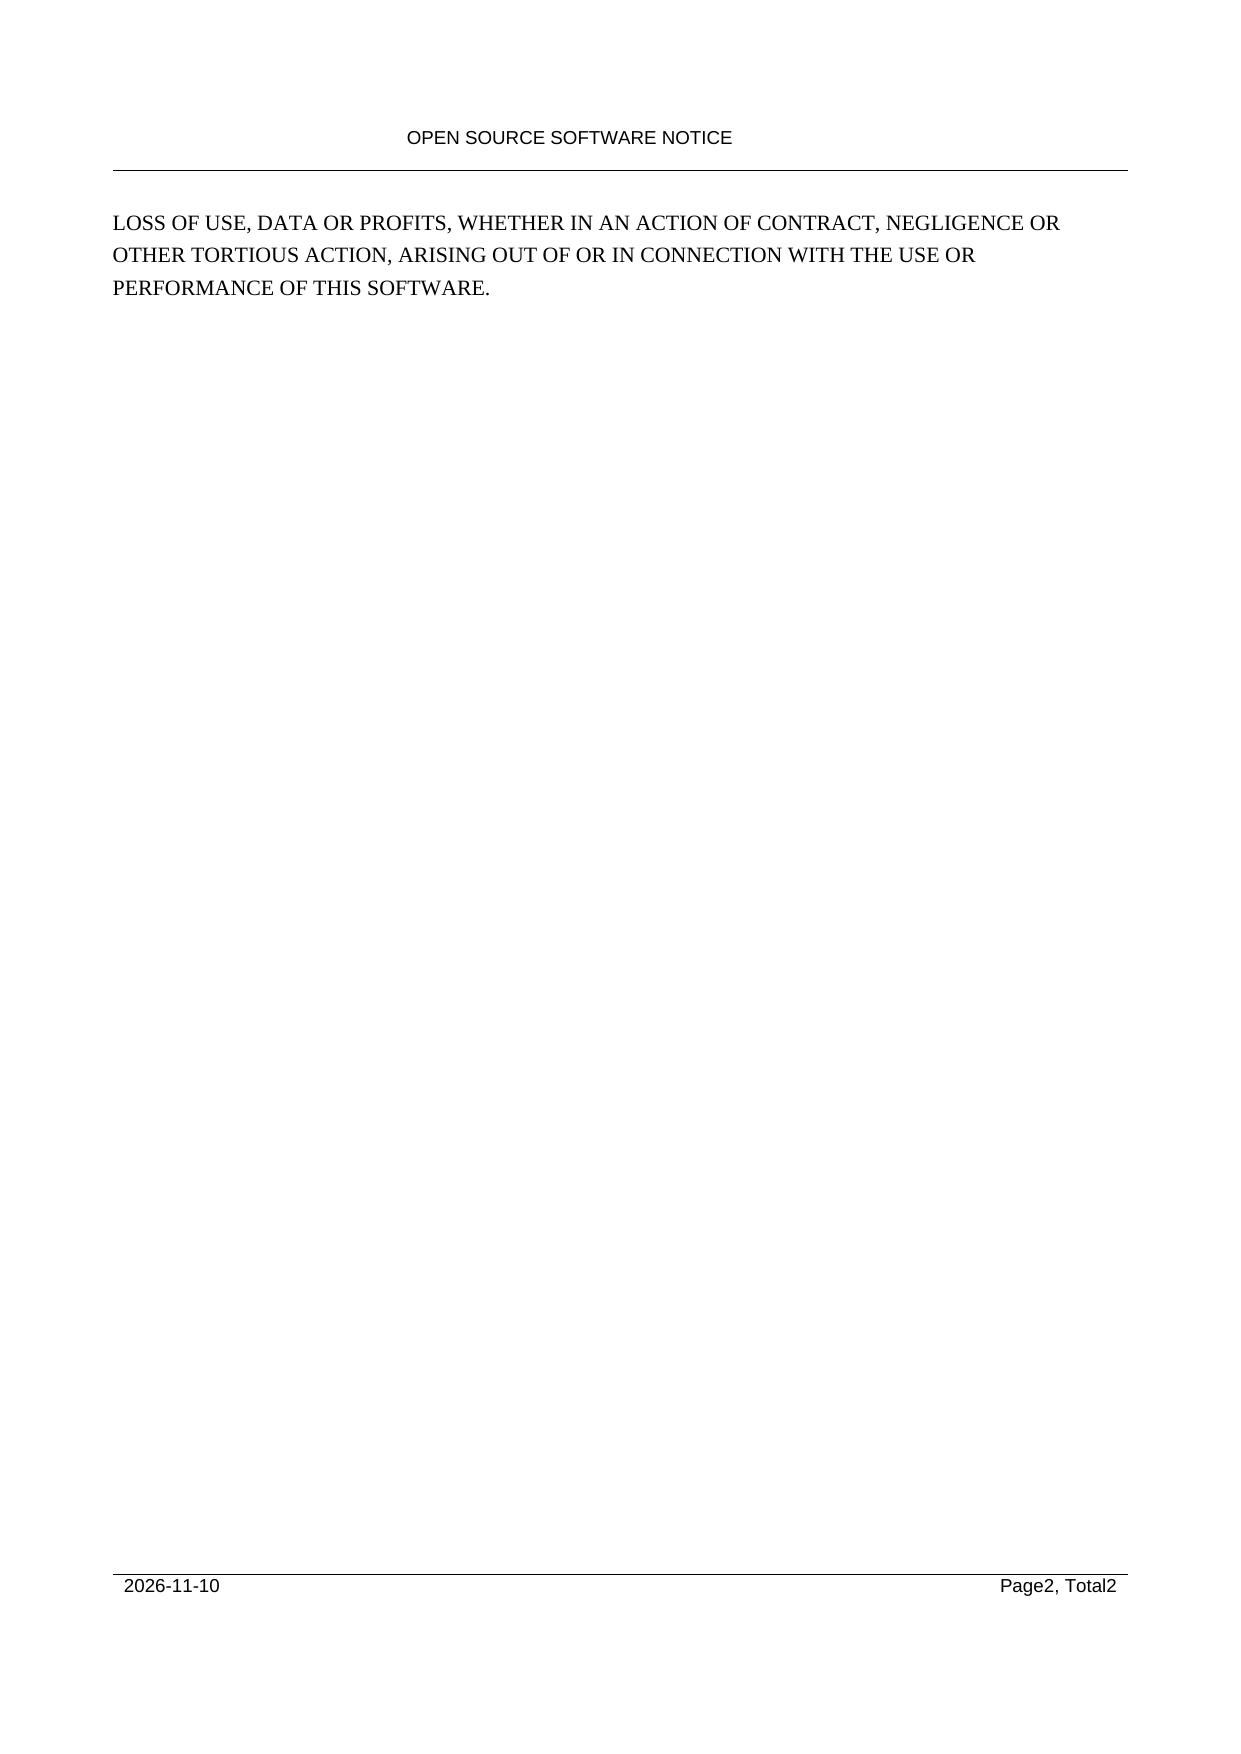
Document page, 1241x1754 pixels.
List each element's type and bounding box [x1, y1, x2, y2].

text [112, 206, 1128, 336]
